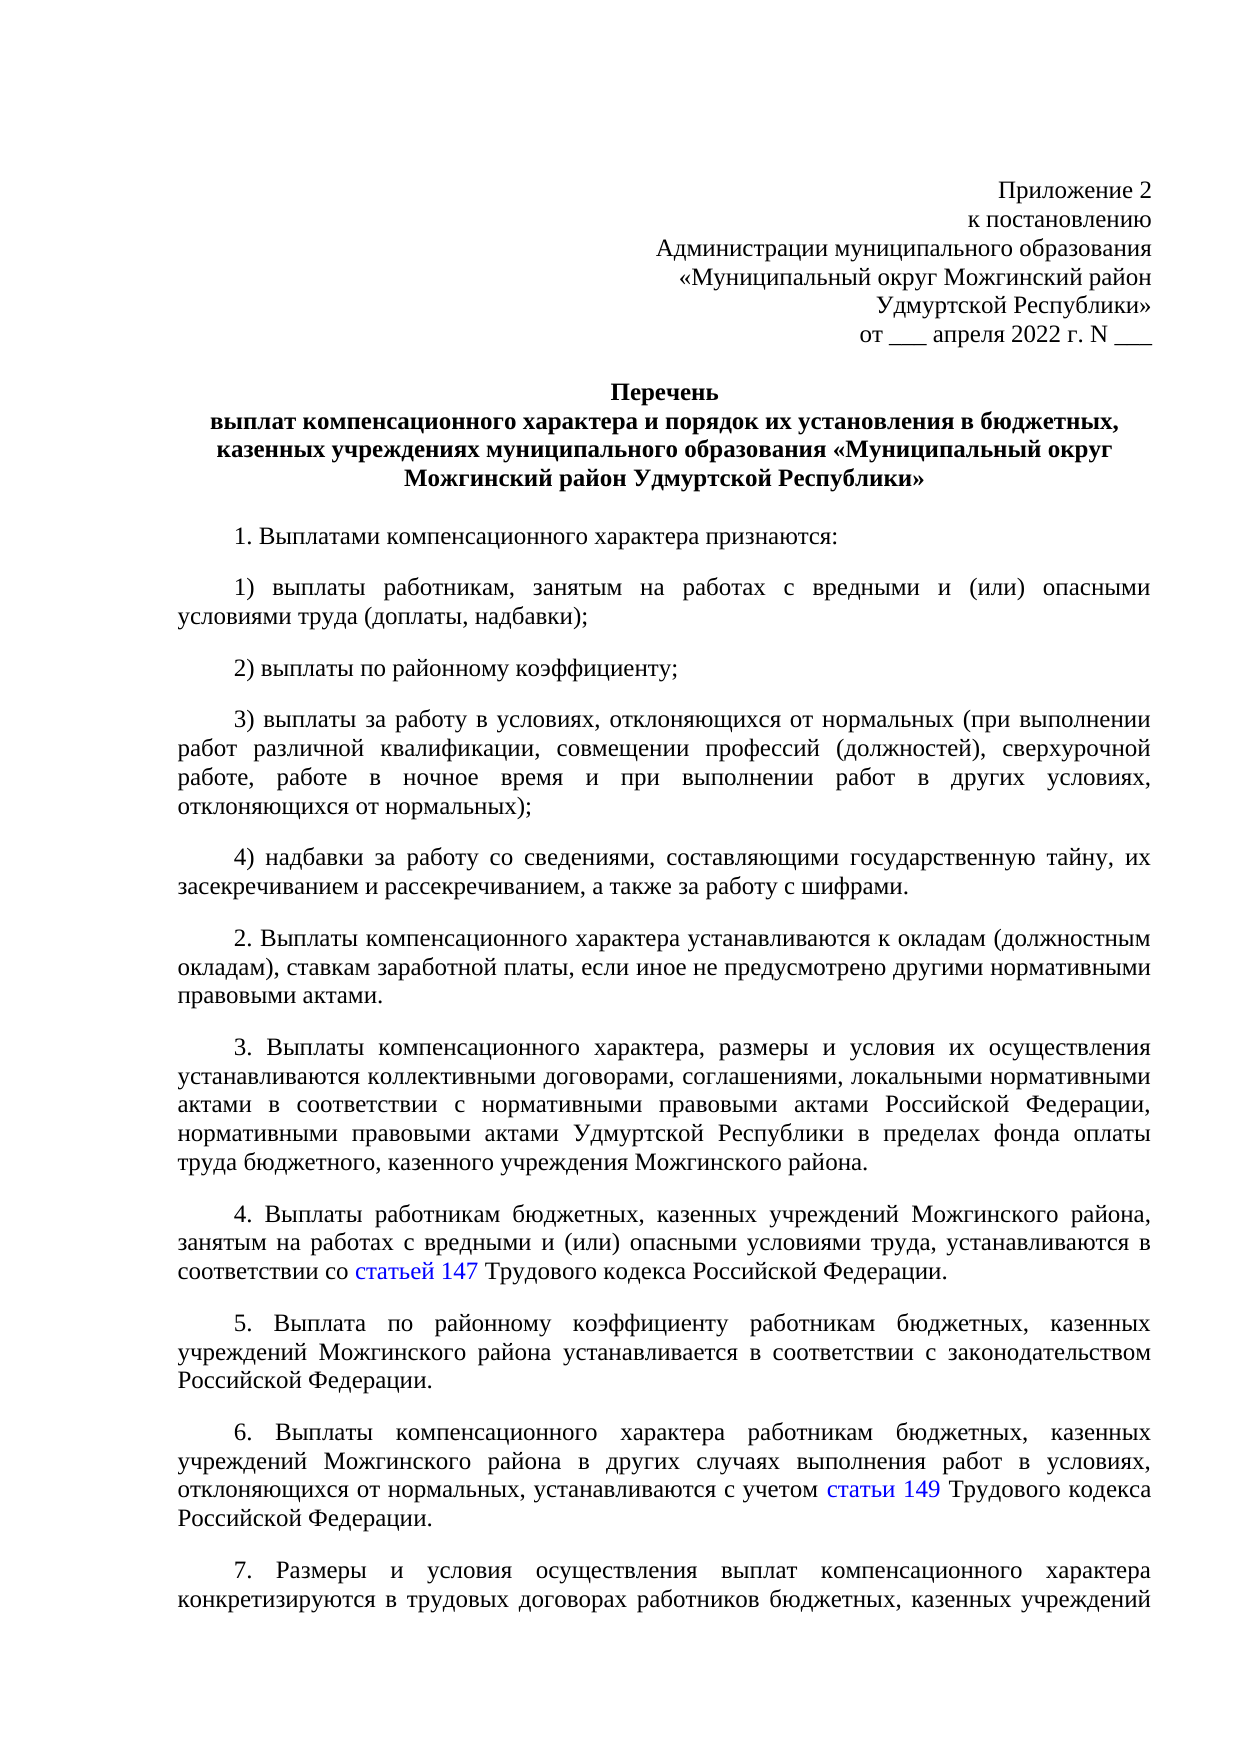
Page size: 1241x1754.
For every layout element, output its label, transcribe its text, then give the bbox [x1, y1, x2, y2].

text 4) надбавки за работу со сведениями, составляющими государственную тайну, их засекречиванием и рассекречиванием, а также за работу с шифрами. [177, 842, 1152, 900]
text Администрации муниципального образования [177, 233, 1152, 262]
text выплат компенсационного характера и порядок их установления в бюджетных, казенных учреждениях муниципального образования «Муниципальный округ Можгинский район Удмуртской Республики» [177, 406, 1152, 492]
text 2. Выплаты компенсационного характера устанавливаются к окладам (должностным окладам), ставкам заработной платы, если иное не предусмотрено другими нормативными правовыми актами. [177, 923, 1152, 1009]
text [177, 1555, 1152, 1612]
text 1) выплаты работникам, занятым на работах с вредными и (или) опасными условиями труда (доплаты, надбавки); [177, 572, 1152, 630]
text 6. Выплаты компенсационного характера работникам бюджетных, казенных учреждений Можгинского района в других случаях выполнения работ в условиях, отклоняющихся от нормальных, устанавливаются с учетом статьи 149 Трудового кодекса Российской Федерации. [177, 1417, 1152, 1532]
text 5. Выплата по районному коэффициенту работникам бюджетных, казенных учреждений Можгинского района устанавливается в соответствии с законодательством Российской Федерации. [177, 1308, 1152, 1394]
text «Муниципальный округ Можгинский район [177, 262, 1152, 291]
text 3. Выплаты компенсационного характера, размеры и условия их осуществления устанавливаются коллективными договорами, соглашениями, локальными нормативными актами в соответствии с нормативными правовыми актами Российской Федерации, нормативными правовыми актами Удмуртской Республики в пределах фонда оплаты труда бюджетного, казенного учреждения Можгинского района. [177, 1032, 1152, 1176]
text от ___ апреля 2022 г. N ___ [177, 319, 1152, 348]
text Перечень [177, 377, 1152, 406]
text к постановлению [177, 204, 1152, 233]
text 3) выплаты за работу в условиях, отклоняющихся от нормальных (при выполнении работ различной квалификации, совмещении профессий (должностей), сверхурочной работе, работе в ночное время и при выполнении работ в других условиях, отклоняющихся от нормальных); [177, 704, 1152, 819]
text 4. Выплаты работникам бюджетных, казенных учреждений Можгинского района, занятым на работах с вредными и (или) опасными условиями труда, устанавливаются в соответствии со статьей 147 Трудового кодекса Российской Федерации. [177, 1199, 1152, 1285]
text Приложение 2 [177, 176, 1152, 204]
text 1. Выплатами компенсационного характера признаются: [177, 521, 1152, 549]
text 2) выплаты по районному коэффициенту; [177, 653, 1152, 682]
text Удмуртской Республики» [177, 291, 1152, 319]
